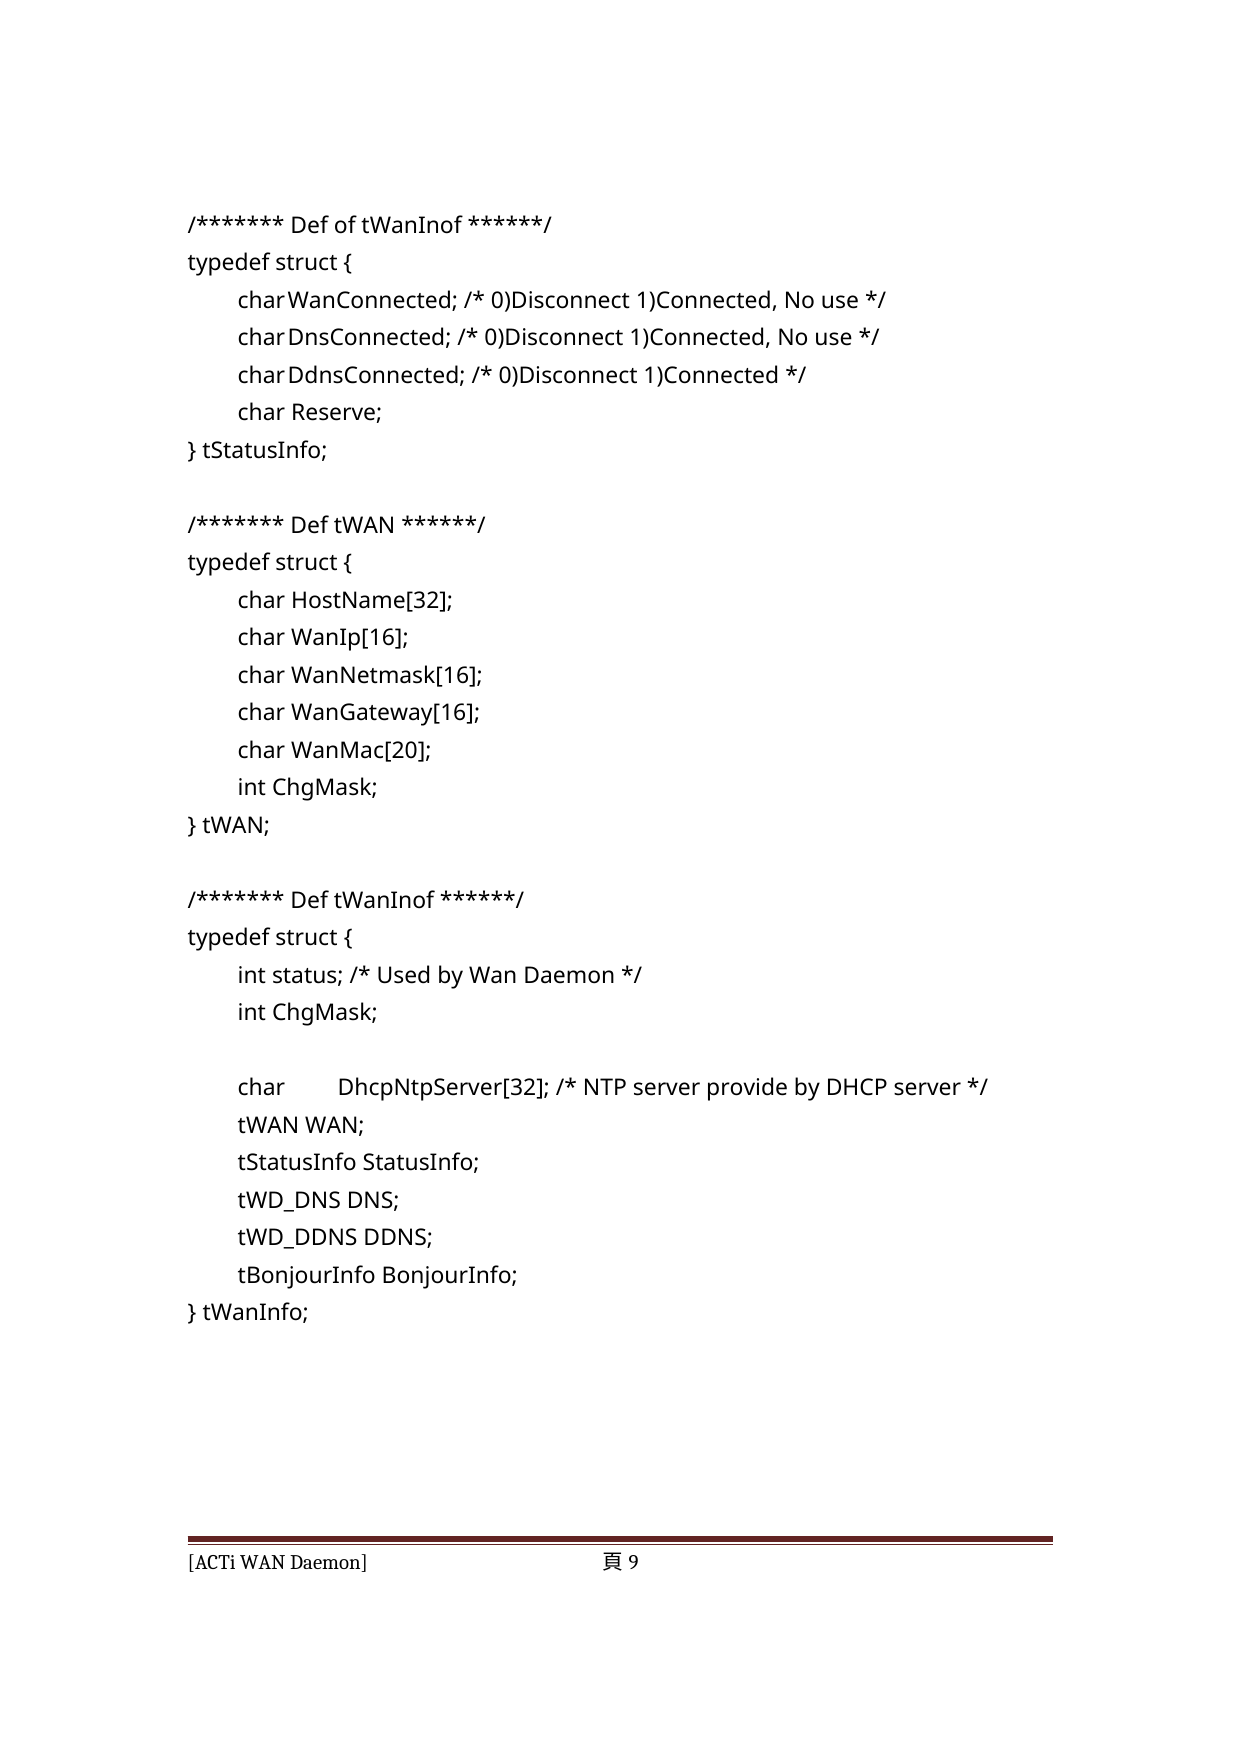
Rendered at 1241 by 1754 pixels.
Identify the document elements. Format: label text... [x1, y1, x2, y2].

text tStatusInfo StatusInfo; [187, 1143, 1053, 1180]
text /******* Def tWanInof ******/ [187, 880, 1053, 918]
text char HostName[32]; [187, 580, 1053, 618]
text char WanConnected; /* 0)Disconnect 1)Connected, No use */ [187, 280, 1053, 318]
text int ChgMask; [187, 768, 1053, 805]
text int ChgMask; [187, 993, 1053, 1030]
text char DdnsConnected; /* 0)Disconnect 1)Connected */ [187, 355, 1053, 393]
text } tWanInfo; [187, 1293, 1053, 1330]
text char Reserve; [187, 393, 1053, 430]
text /******* Def tWAN ******/ [187, 505, 1053, 543]
text char DnsConnected; /* 0)Disconnect 1)Connected, No use */ [187, 318, 1053, 355]
text tWD_DNS DNS; [187, 1180, 1053, 1218]
text typedef struct { [187, 243, 1053, 280]
text tWD_DDNS DDNS; [187, 1218, 1053, 1255]
text char WanIp[16]; [187, 618, 1053, 655]
text typedef struct { [187, 543, 1053, 580]
text } tWAN; [187, 805, 1053, 843]
text tBonjourInfo BonjourInfo; [187, 1255, 1053, 1293]
text char WanMac[20]; [187, 730, 1053, 768]
text /******* Def of tWanInof ******/ [187, 205, 1053, 243]
text char WanGateway[16]; [187, 693, 1053, 730]
text typedef struct { [187, 918, 1053, 955]
text int status; /* Used by Wan Daemon */ [187, 955, 1053, 993]
text char DhcpNtpServer[32]; /* NTP server provide by DHCP server */ [187, 1068, 1053, 1105]
text } tStatusInfo; [187, 430, 1053, 468]
text char WanNetmask[16]; [187, 655, 1053, 693]
text tWAN WAN; [187, 1105, 1053, 1143]
